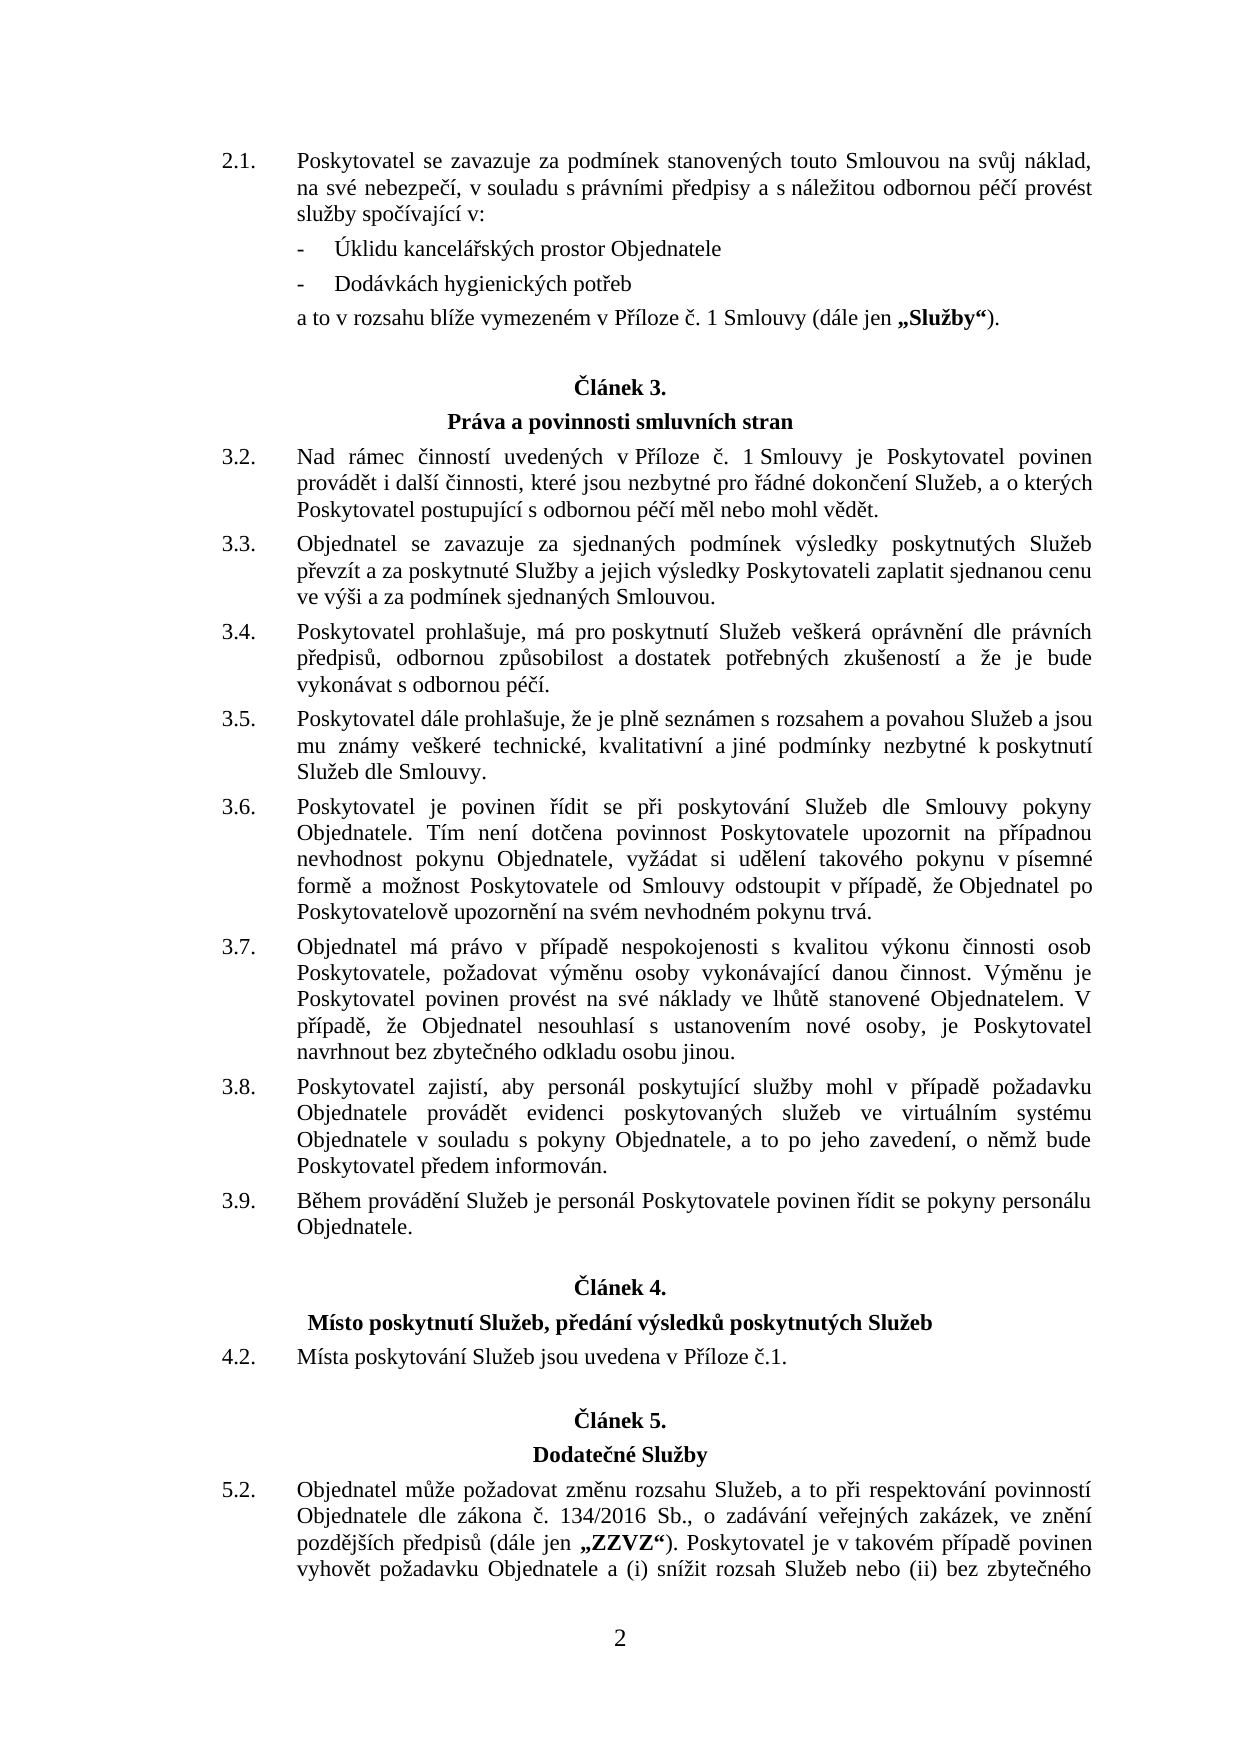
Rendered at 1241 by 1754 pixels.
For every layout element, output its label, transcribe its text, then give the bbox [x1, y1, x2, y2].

list Úklidu kancelářských prostor Objednatele [297, 235, 1093, 261]
list Poskytovatel se zavazuje za podmínek stanovených touto Smlouvou na svůj náklad, na své nebezpečí, v souladu s právními předpisy a s náležitou odbornou péčí provést služby spočívající v: [222, 148, 1093, 227]
list Objednatel má právo v případě nespokojenosti s kvalitou výkonu činnosti osob Poskytovatele, požadovat výměnu osoby vykonávající danou činnost. Výměnu je Poskytovatel povinen provést na své náklady ve lhůtě stanovené Objednatelem. V případě, že Objednatel nesouhlasí s ustanovením nové osoby, je Poskytovatel navrhnout bez zbytečného odkladu osobu jinou. [222, 933, 1093, 1064]
list Nad rámec činností uvedených v Příloze č. 1 Smlouvy je Poskytovatel povinen provádět i další činnosti, které jsou nezbytné pro řádné dokončení Služeb, a o kterých Poskytovatel postupující s odbornou péčí měl nebo mohl vědět. [222, 443, 1093, 522]
list Práva a povinnosti smluvních stran [148, 408, 1093, 435]
list Poskytovatel dále prohlašuje, že je plně seznámen s rozsahem a povahou Služeb a jsou mu známy veškeré technické, kvalitativní a jiné podmínky nezbytné k poskytnutí Služeb dle Smlouvy. [222, 705, 1093, 784]
text Místo poskytnutí Služeb, předání výsledků poskytnutých Služeb [148, 1309, 1093, 1335]
text Dodatečné Služby [148, 1442, 1093, 1468]
list Místa poskytování Služeb jsou uvedena v Příloze č.1. [222, 1343, 1093, 1370]
list Poskytovatel prohlašuje, má pro poskytnutí Služeb veškerá oprávnění dle právních předpisů, odbornou způsobilost a dostatek potřebných zkušeností a že je bude vykonávat s odbornou péčí. [222, 618, 1093, 697]
list Objednatel se zavazuje za sjednaných podmínek výsledky poskytnutých Služeb převzít a za poskytnuté Služby a jejich výsledky Poskytovateli zaplatit sjednanou cenu ve výši a za podmínek sjednaných Smlouvou. [222, 531, 1093, 609]
list a to v rozsahu blíže vymezeném v Příloze č. 1 Smlouvy (dále jen „Služby“). [222, 304, 1093, 331]
list Poskytovatel zajistí, aby personál poskytující služby mohl v případě požadavku Objednatele provádět evidenci poskytovaných služeb ve virtuálním systému Objednatele v souladu s pokyny Objednatele, a to po jeho zavedení, o němž bude Poskytovatel předem informován. [222, 1073, 1093, 1178]
list Poskytovatel je povinen řídit se při poskytování Služeb dle Smlouvy pokyny Objednatele. Tím není dotčena povinnost Poskytovatele upozornit na případnou nevhodnost pokynu Objednatele, vyžádat si udělení takového pokynu v písemné formě a možnost Poskytovatele od Smlouvy odstoupit v případě, že Objednatel po Poskytovatelově upozornění na svém nevhodném pokynu trvá. [222, 793, 1093, 924]
list Dodávkách hygienických potřeb [297, 270, 1093, 296]
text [222, 1476, 1093, 1582]
list Během provádění Služeb je personál Poskytovatele povinen řídit se pokyny personálu Objednatele. [222, 1187, 1093, 1239]
